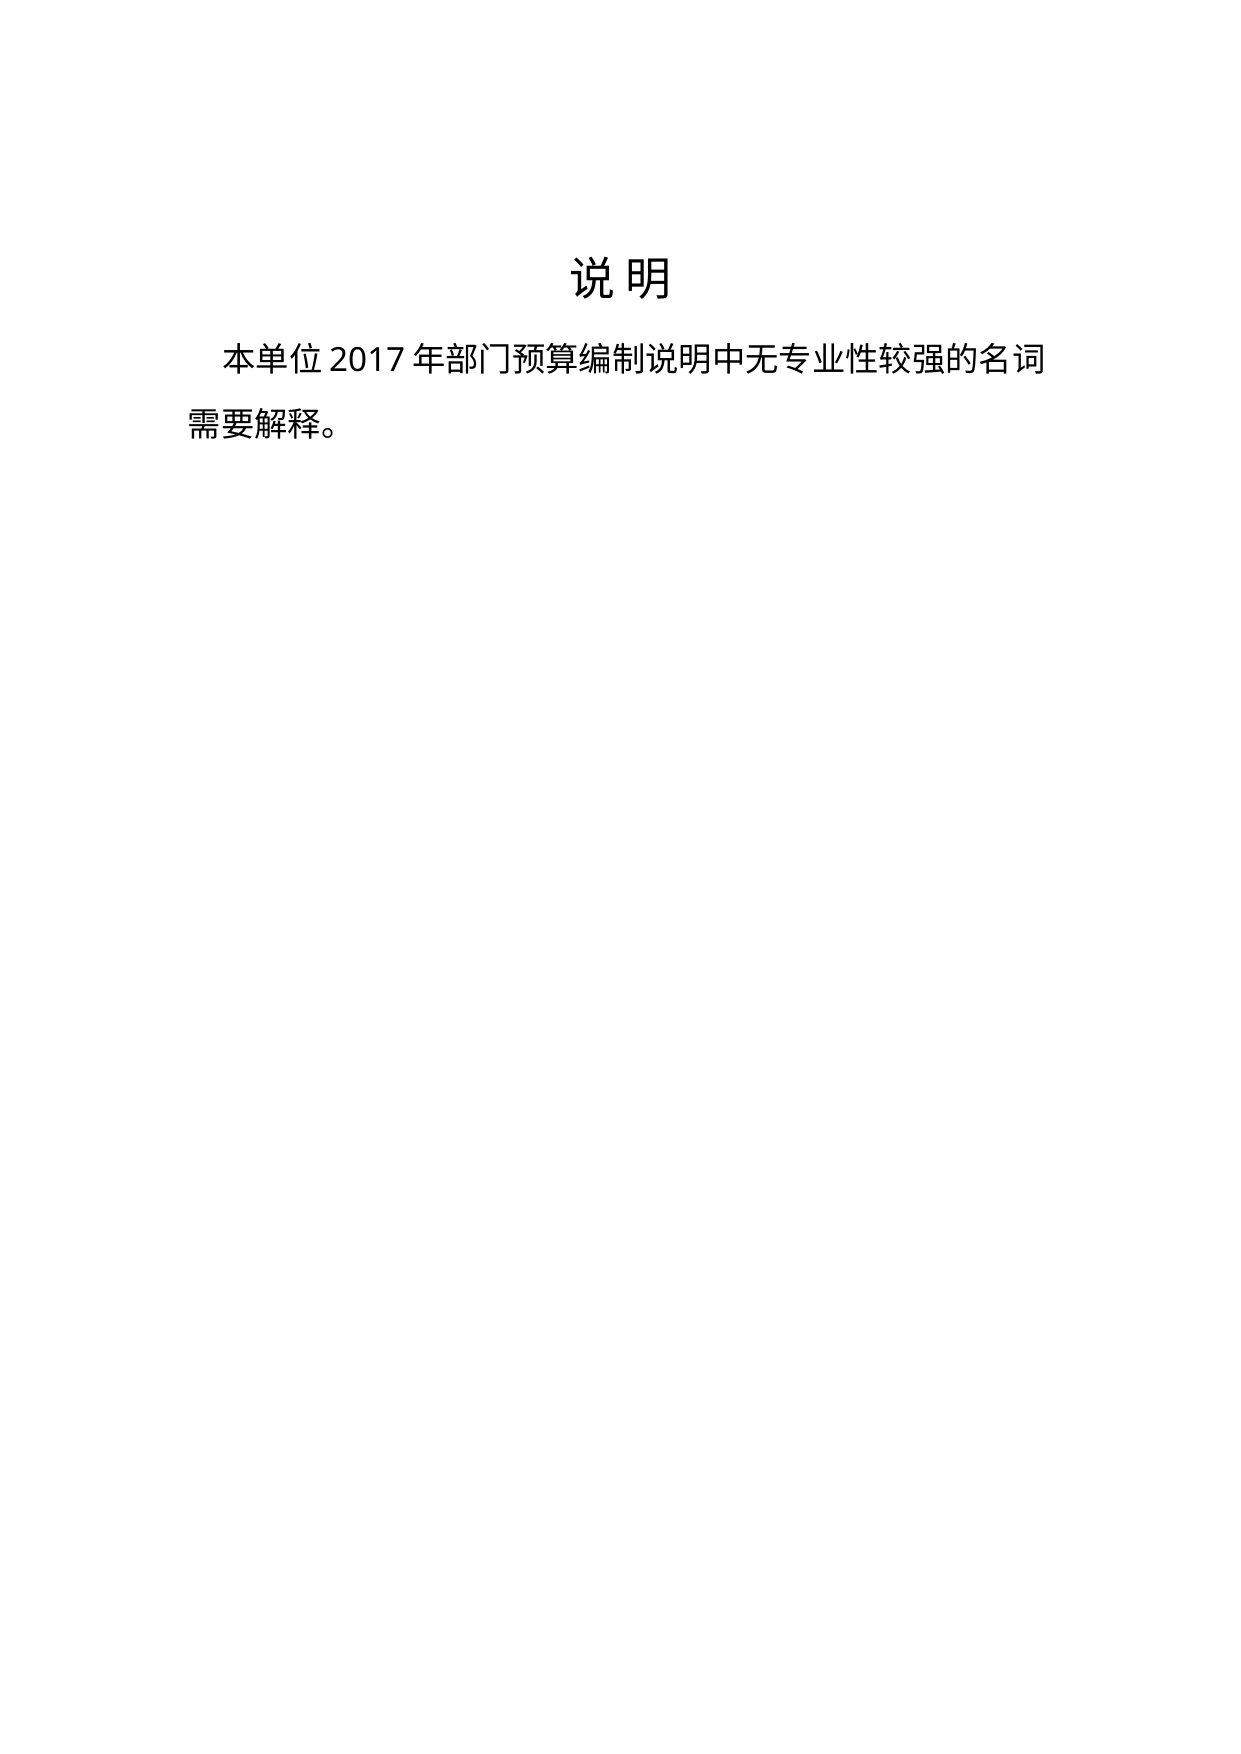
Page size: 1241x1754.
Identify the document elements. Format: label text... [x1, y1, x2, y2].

text 本单位2017年部门预算编制说明中无专业性较强的名词需要解释。 [187, 324, 1053, 454]
text 说 明 [187, 227, 1053, 324]
